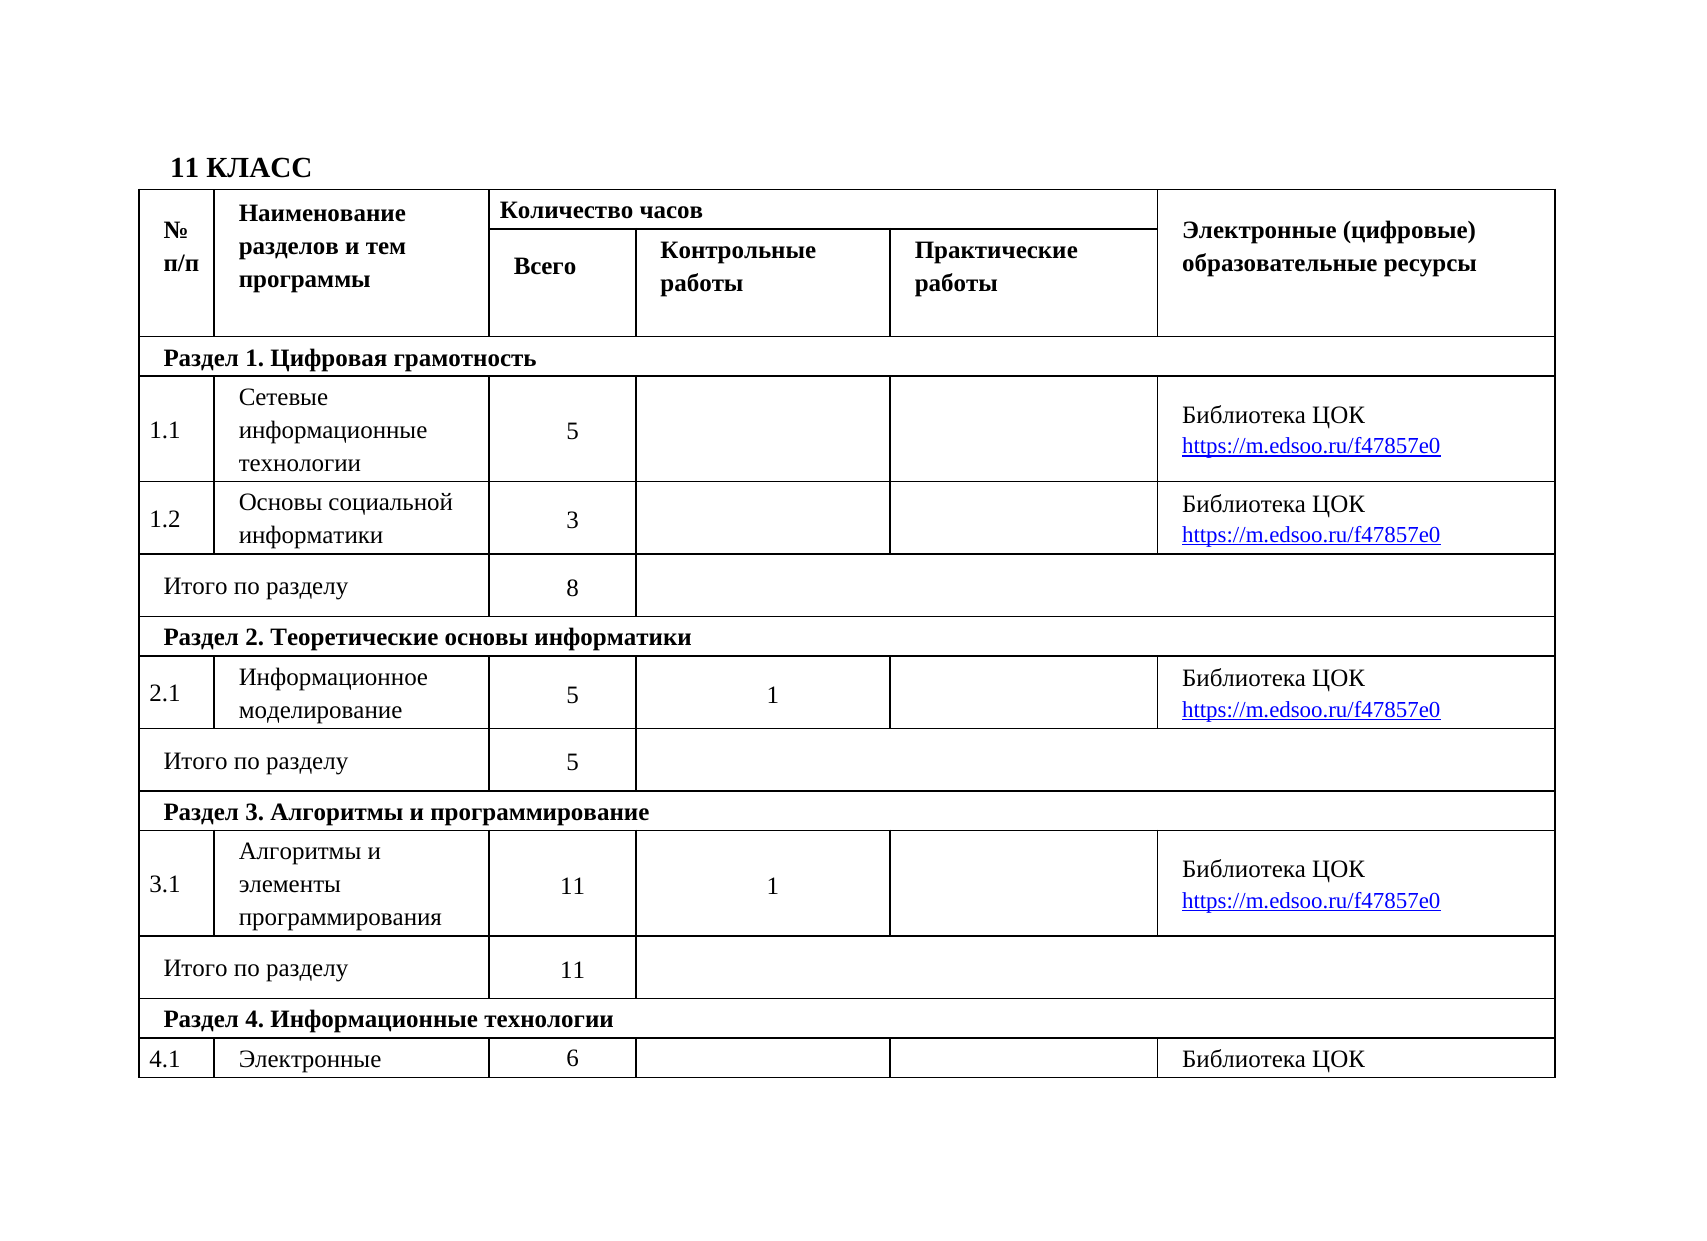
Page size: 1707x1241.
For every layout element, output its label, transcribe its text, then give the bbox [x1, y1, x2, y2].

table_cell Алгоритмы и элементы программирования [215, 831, 488, 935]
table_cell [1158, 1039, 1554, 1076]
table_cell Всего [490, 230, 635, 336]
table_cell 11 [490, 831, 635, 935]
table_cell 6 [490, 1039, 635, 1076]
table_header Электронные (цифровые) образовательные ресурсы [1158, 190, 1554, 336]
table_cell [637, 555, 1554, 616]
table_cell Библиотека ЦОК https://m.edsoo.ru/f47857e0 [1158, 377, 1554, 481]
table_cell [891, 482, 1157, 553]
table_header Количество часов [490, 190, 1157, 228]
table_cell Информационное моделирование [215, 657, 488, 727]
table_cell [637, 1039, 889, 1076]
table_cell 3.1 [140, 831, 213, 935]
table_cell 4.1 [140, 1039, 213, 1076]
table_cell Электронные таблицы [215, 1039, 488, 1076]
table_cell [1158, 831, 1554, 935]
table_cell [637, 937, 1554, 998]
table_cell 3 [490, 482, 635, 553]
table_cell 11 [490, 937, 635, 998]
table_cell Раздел 1. Цифровая грамотность [140, 337, 1554, 375]
table_cell Практические работы [891, 230, 1157, 336]
table_cell Раздел 4. Информационные технологии [140, 999, 1554, 1037]
table_cell Итого по разделу [140, 555, 488, 616]
table_cell Сетевые информационные технологии [215, 377, 488, 481]
table_header Наименование разделов и тем программы [215, 190, 488, 336]
table_cell [637, 377, 889, 481]
table_cell [637, 482, 889, 553]
table_cell Раздел 3. Алгоритмы и программирование [140, 792, 1554, 829]
table_cell Библиотека ЦОК https://m.edsoo.ru/f47857e0 [1158, 482, 1554, 553]
table_cell Библиотека ЦОК https://m.edsoo.ru/f47857e0 [1158, 657, 1554, 727]
table_cell 1 [637, 657, 889, 727]
table_cell Итого по разделу [140, 729, 488, 790]
table_cell 2.1 [140, 657, 213, 727]
table_cell 1 [637, 831, 889, 935]
table_cell Контрольные работы [637, 230, 889, 336]
table_cell 5 [490, 657, 635, 727]
table_cell [891, 377, 1157, 481]
table_cell [637, 729, 1554, 790]
table_header № п/п [140, 190, 213, 336]
table_cell 5 [490, 729, 635, 790]
table_cell [891, 1039, 1157, 1076]
table_cell Раздел 2. Теоретические основы информатики [140, 617, 1554, 655]
table_cell 5 [490, 377, 635, 481]
table_cell [891, 831, 1157, 935]
table_cell [891, 657, 1157, 727]
table_cell Итого по разделу [140, 937, 488, 998]
table_cell 1.2 [140, 482, 213, 553]
table_cell 1.1 [140, 377, 213, 481]
table_cell Основы социальной информатики [215, 482, 488, 553]
text 11 КЛАСС [162, 150, 1557, 183]
table_cell 8 [490, 555, 635, 616]
